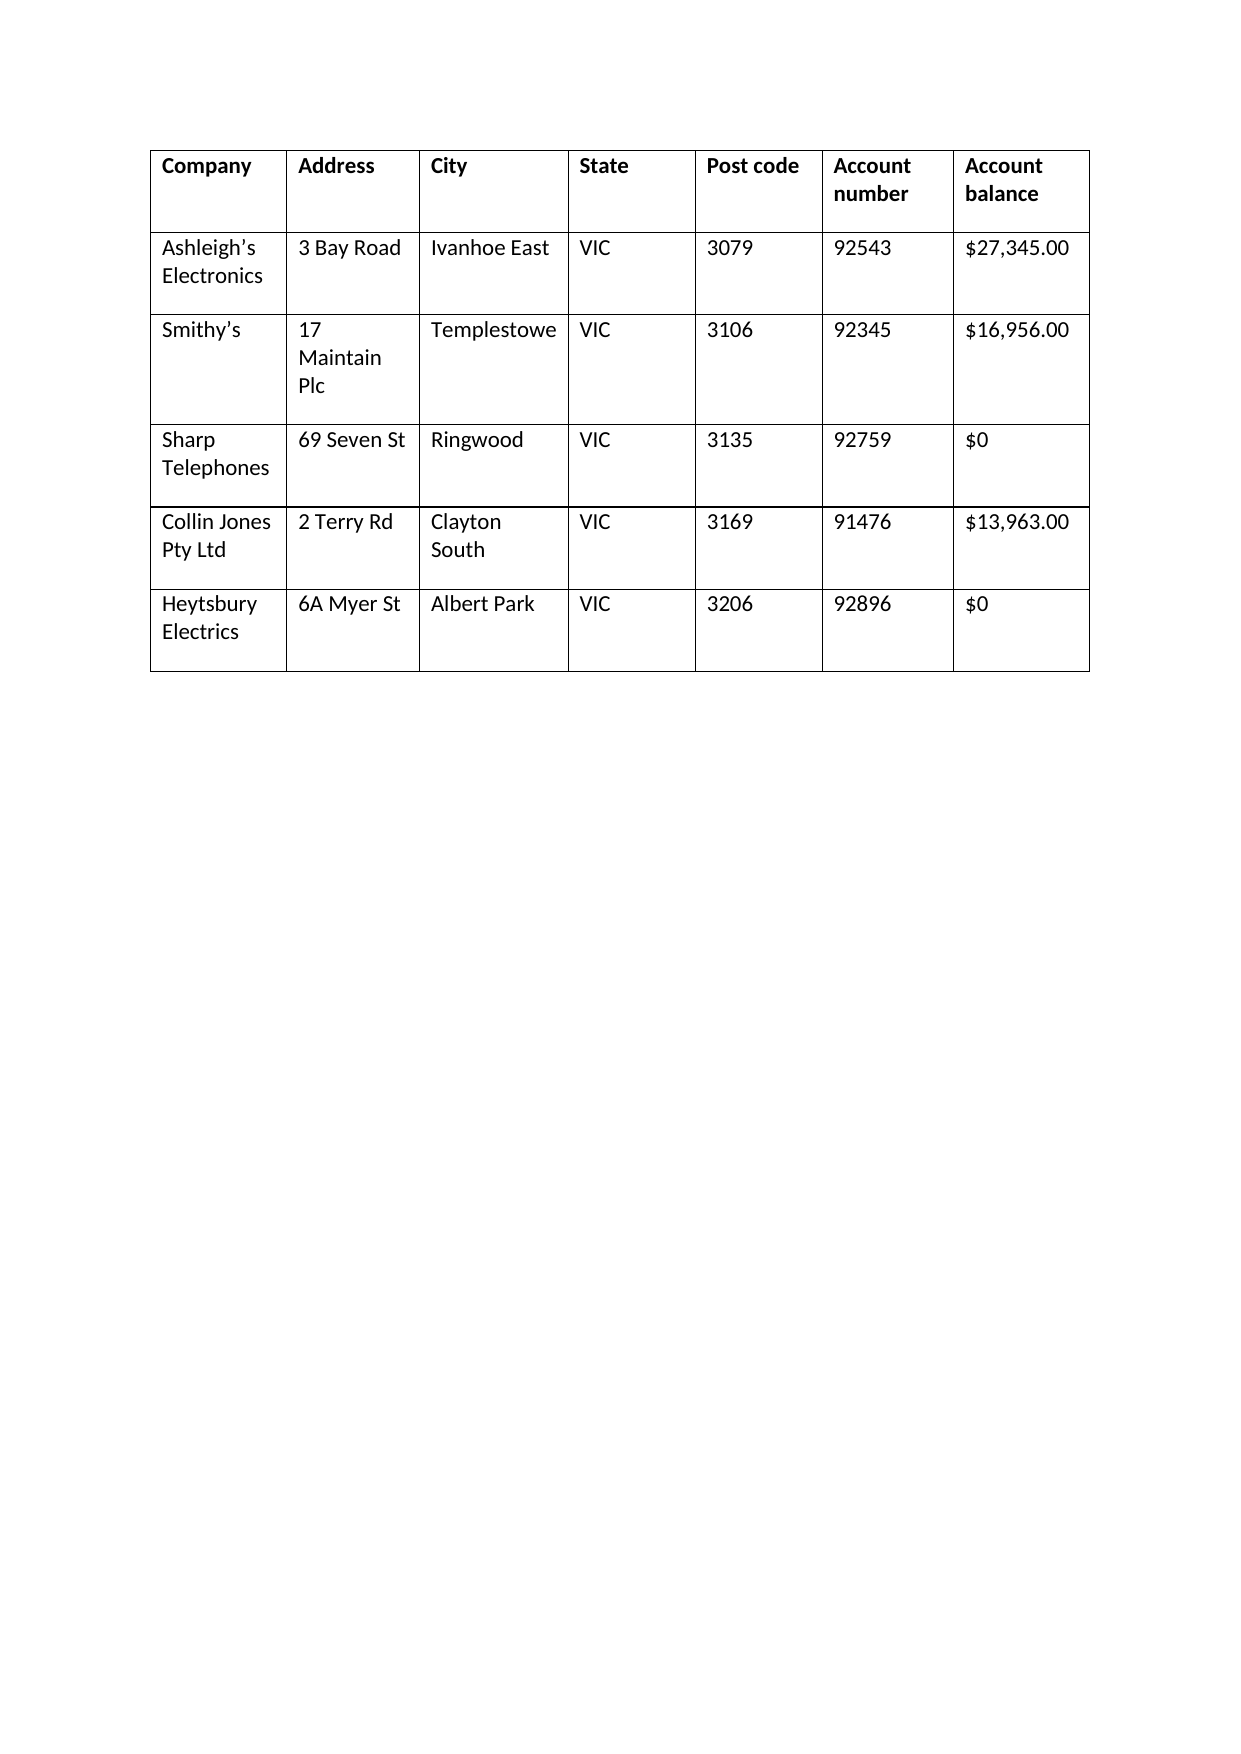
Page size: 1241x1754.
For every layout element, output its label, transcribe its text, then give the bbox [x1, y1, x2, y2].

table_cell Heytsbury Electrics [151, 590, 286, 671]
table_cell VIC [569, 425, 695, 506]
table_header City [420, 151, 568, 232]
table_cell 3 Bay Road [287, 233, 419, 314]
table_cell $13,963.00 [954, 508, 1089, 588]
table_cell 69 Seven St [287, 425, 419, 506]
table_cell 92896 [823, 590, 953, 671]
table_cell Ringwood [420, 425, 568, 506]
table_cell $0 [954, 590, 1089, 671]
table_cell 92345 [823, 315, 953, 424]
table_cell Ashleigh’s Electronics [151, 233, 286, 314]
table_cell 3135 [696, 425, 822, 506]
table_cell Collin Jones Pty Ltd [151, 508, 286, 588]
table_header Account balance [954, 151, 1089, 232]
table_cell 3169 [696, 508, 822, 588]
table_cell 17 Maintain Plc [287, 315, 419, 424]
table_cell 91476 [823, 508, 953, 588]
table_cell 6A Myer St [287, 590, 419, 671]
table_cell Ivanhoe East [420, 233, 568, 314]
table_cell 2 Terry Rd [287, 508, 419, 588]
table_header Post code [696, 151, 822, 232]
table_cell $27,345.00 [954, 233, 1089, 314]
table_header State [569, 151, 695, 232]
table_cell 92543 [823, 233, 953, 314]
table_cell 3079 [696, 233, 822, 314]
table_cell Smithy’s [151, 315, 286, 424]
table_header Account number [823, 151, 953, 232]
table_cell $0 [954, 425, 1089, 506]
table_cell 3106 [696, 315, 822, 424]
table_cell 92759 [823, 425, 953, 506]
table_cell Sharp Telephones [151, 425, 286, 506]
table_cell 3206 [696, 590, 822, 671]
table_cell VIC [569, 590, 695, 671]
table_cell VIC [569, 508, 695, 588]
table_cell $16,956.00 [954, 315, 1089, 424]
table_cell VIC [569, 233, 695, 314]
table_cell Albert Park [420, 590, 568, 671]
table_cell Clayton South [420, 508, 568, 588]
table_header Company [151, 151, 286, 232]
table_cell Templestowe [420, 315, 568, 424]
table_header Address [287, 151, 419, 232]
table_cell VIC [569, 315, 695, 424]
